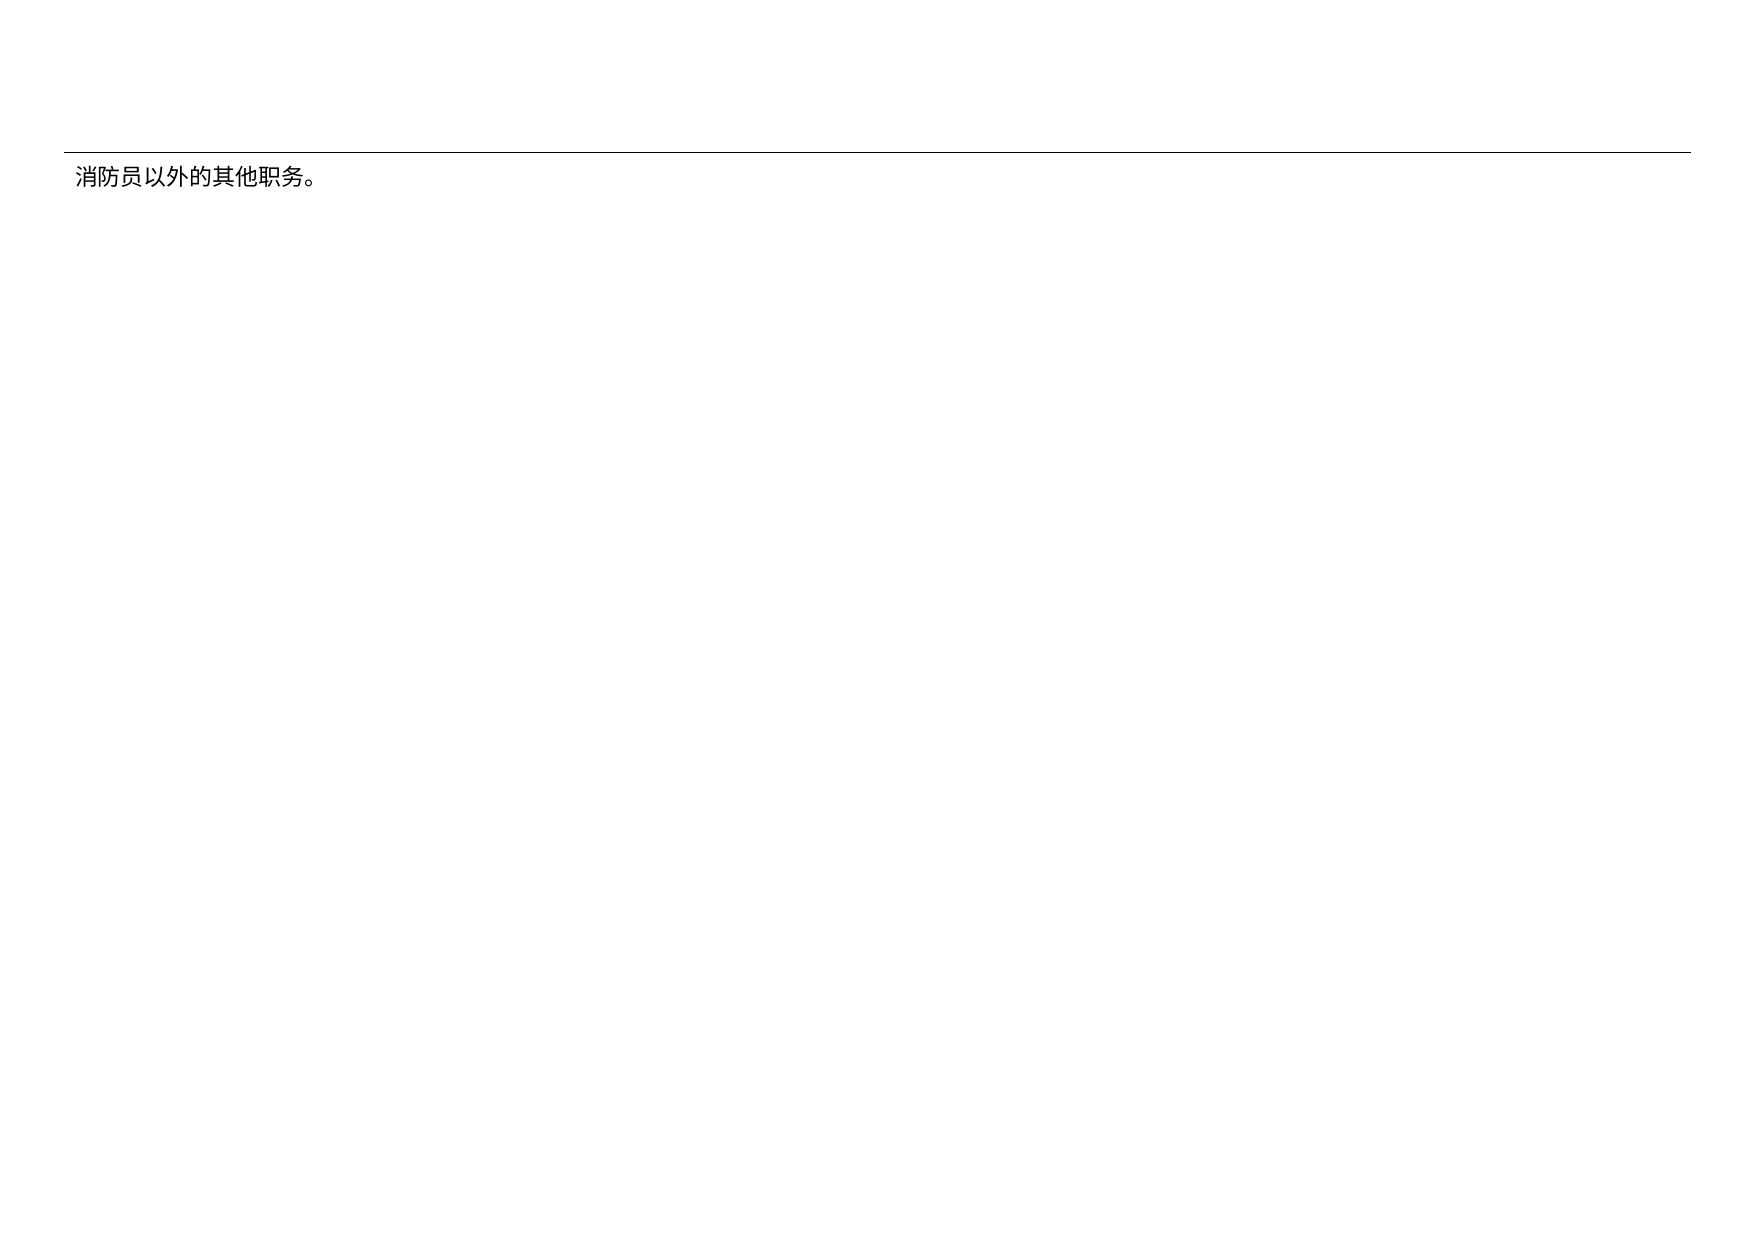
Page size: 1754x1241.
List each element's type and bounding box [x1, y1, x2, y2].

table_cell [64, 153, 1691, 198]
